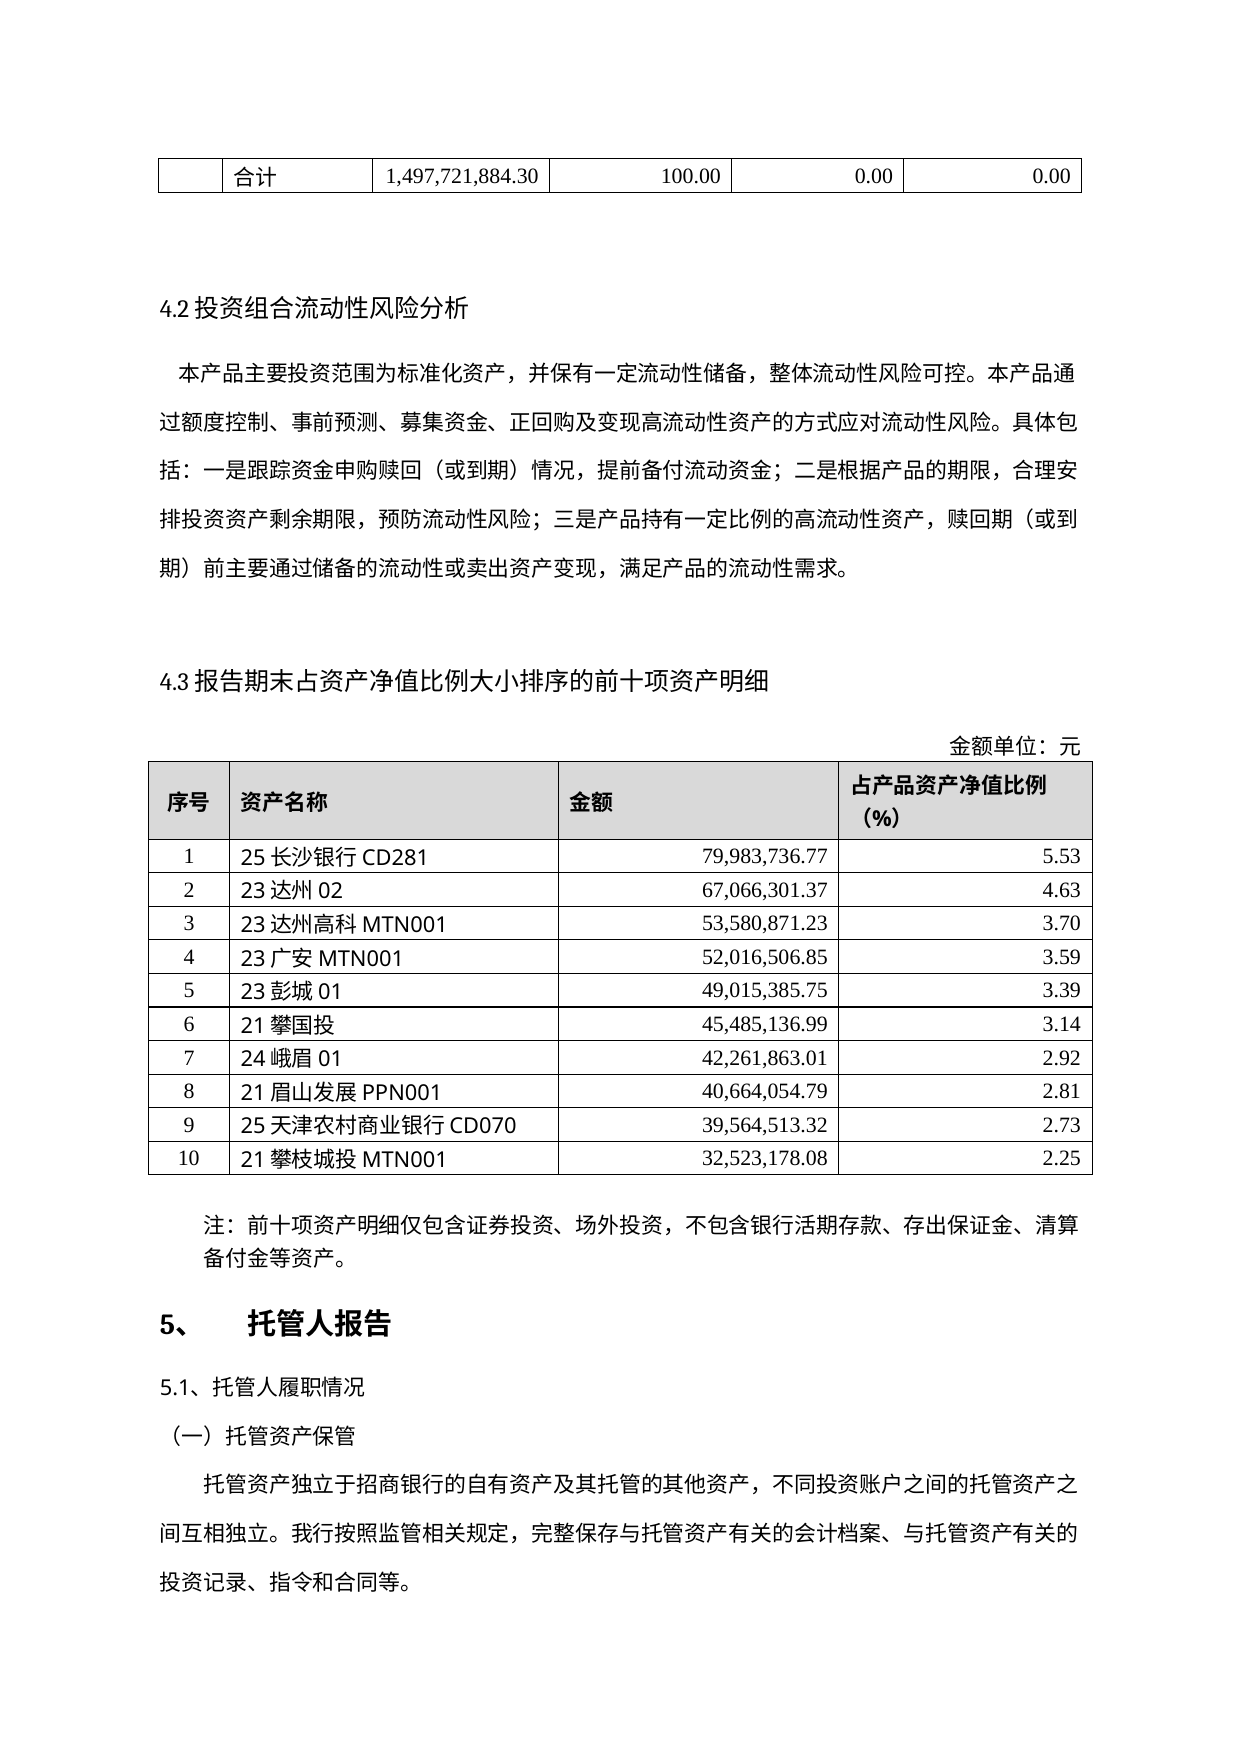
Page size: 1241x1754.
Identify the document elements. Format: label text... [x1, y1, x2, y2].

title 托管人报告 [159, 1289, 1081, 1354]
title 报告期末占资产净值比例大小排序的前十项资产明细 [159, 647, 1081, 712]
table_cell 3.59 [839, 940, 1092, 973]
table_header 资产名称 [230, 762, 558, 839]
text 托管资产独立于招商银行的自有资产及其托管的其他资产，不同投资账户之间的托管资产之间互相独立。我行按照监管相关规定，完整保存与托管资产有关的会计档案、与托管资产有关的投资记录、指令和合同等。 [159, 1467, 1092, 1597]
table_cell 25天津农村商业银行CD070 [230, 1108, 558, 1141]
text 金额单位：元 [159, 729, 1081, 761]
title 投资组合流动性风险分析 [159, 274, 1081, 339]
table_cell 25长沙银行CD281 [230, 840, 558, 872]
table_cell 21攀国投 [230, 1008, 558, 1040]
table_cell 3.39 [839, 974, 1092, 1006]
table_cell 21眉山发展PPN001 [230, 1075, 558, 1107]
table_cell 9 [149, 1108, 229, 1141]
table_cell 8 [149, 1075, 229, 1107]
table_cell 24峨眉01 [230, 1041, 558, 1073]
table_header 金额 [559, 762, 838, 839]
table_cell 23广安MTN001 [230, 940, 558, 973]
table_cell 3.14 [839, 1008, 1092, 1040]
table_cell 21攀枝城投MTN001 [230, 1142, 558, 1174]
table_cell 45,485,136.99 [559, 1008, 838, 1040]
text 本产品主要投资范围为标准化资产，并保有一定流动性储备，整体流动性风险可控。本产品通过额度控制、事前预测、募集资金、正回购及变现高流动性资产的方式应对流动性风险。具体包括：一是跟踪资金申购赎回（或到期）情况，提前备付流动资金；二是根据产品的期限，合理安排投资资产剩余期限，预防流动性风险；三是产品持有一定比例的高流动性资产，赎回期（或到期）前主要通过储备的流动性或卖出资产变现，满足产品的流动性需求。 [159, 355, 1081, 583]
table_cell 7 [149, 1041, 229, 1073]
table_cell 100.00 [550, 159, 731, 192]
table_cell 1 [149, 840, 229, 872]
table_cell 合计 [223, 159, 372, 192]
table_cell 79,983,736.77 [559, 840, 838, 872]
table_cell 2.92 [839, 1041, 1092, 1073]
table_cell 2.73 [839, 1108, 1092, 1141]
text 5.1、托管人履职情况 [159, 1370, 1092, 1403]
table_cell 2 [149, 873, 229, 906]
table_cell 2.81 [839, 1075, 1092, 1107]
table_cell 52,016,506.85 [559, 940, 838, 973]
table_cell 1,497,721,884.30 [373, 159, 549, 192]
table_cell 39,564,513.32 [559, 1108, 838, 1141]
table_cell 3.70 [839, 907, 1092, 939]
table_cell 5 [149, 974, 229, 1006]
table_cell 5.53 [839, 840, 1092, 872]
text 注：前十项资产明细仅包含证券投资、场外投资，不包含银行活期存款、存出保证金、清算备付金等资产。 [204, 1208, 1081, 1273]
table_cell 49,015,385.75 [559, 974, 838, 1006]
table_cell 23达州02 [230, 873, 558, 906]
table_cell 4.63 [839, 873, 1092, 906]
table_cell 32,523,178.08 [559, 1142, 838, 1174]
table_cell 10 [149, 1142, 229, 1174]
table_cell 23达州高科MTN001 [230, 907, 558, 939]
table_cell 3 [149, 907, 229, 939]
table_cell 0.00 [732, 159, 903, 192]
table_cell 4 [149, 940, 229, 973]
table_header 序号 [149, 762, 229, 839]
table_cell 67,066,301.37 [559, 873, 838, 906]
table_cell 42,261,863.01 [559, 1041, 838, 1073]
text （一）托管资产保管 [159, 1418, 1092, 1451]
table_cell 23彭城01 [230, 974, 558, 1006]
table_cell 0.00 [904, 159, 1081, 192]
table_cell 2.25 [839, 1142, 1092, 1174]
table_cell [159, 159, 222, 192]
table_cell 6 [149, 1008, 229, 1040]
table_cell 53,580,871.23 [559, 907, 838, 939]
table_header 占产品资产净值比例（%） [839, 762, 1092, 839]
table_cell 40,664,054.79 [559, 1075, 838, 1107]
